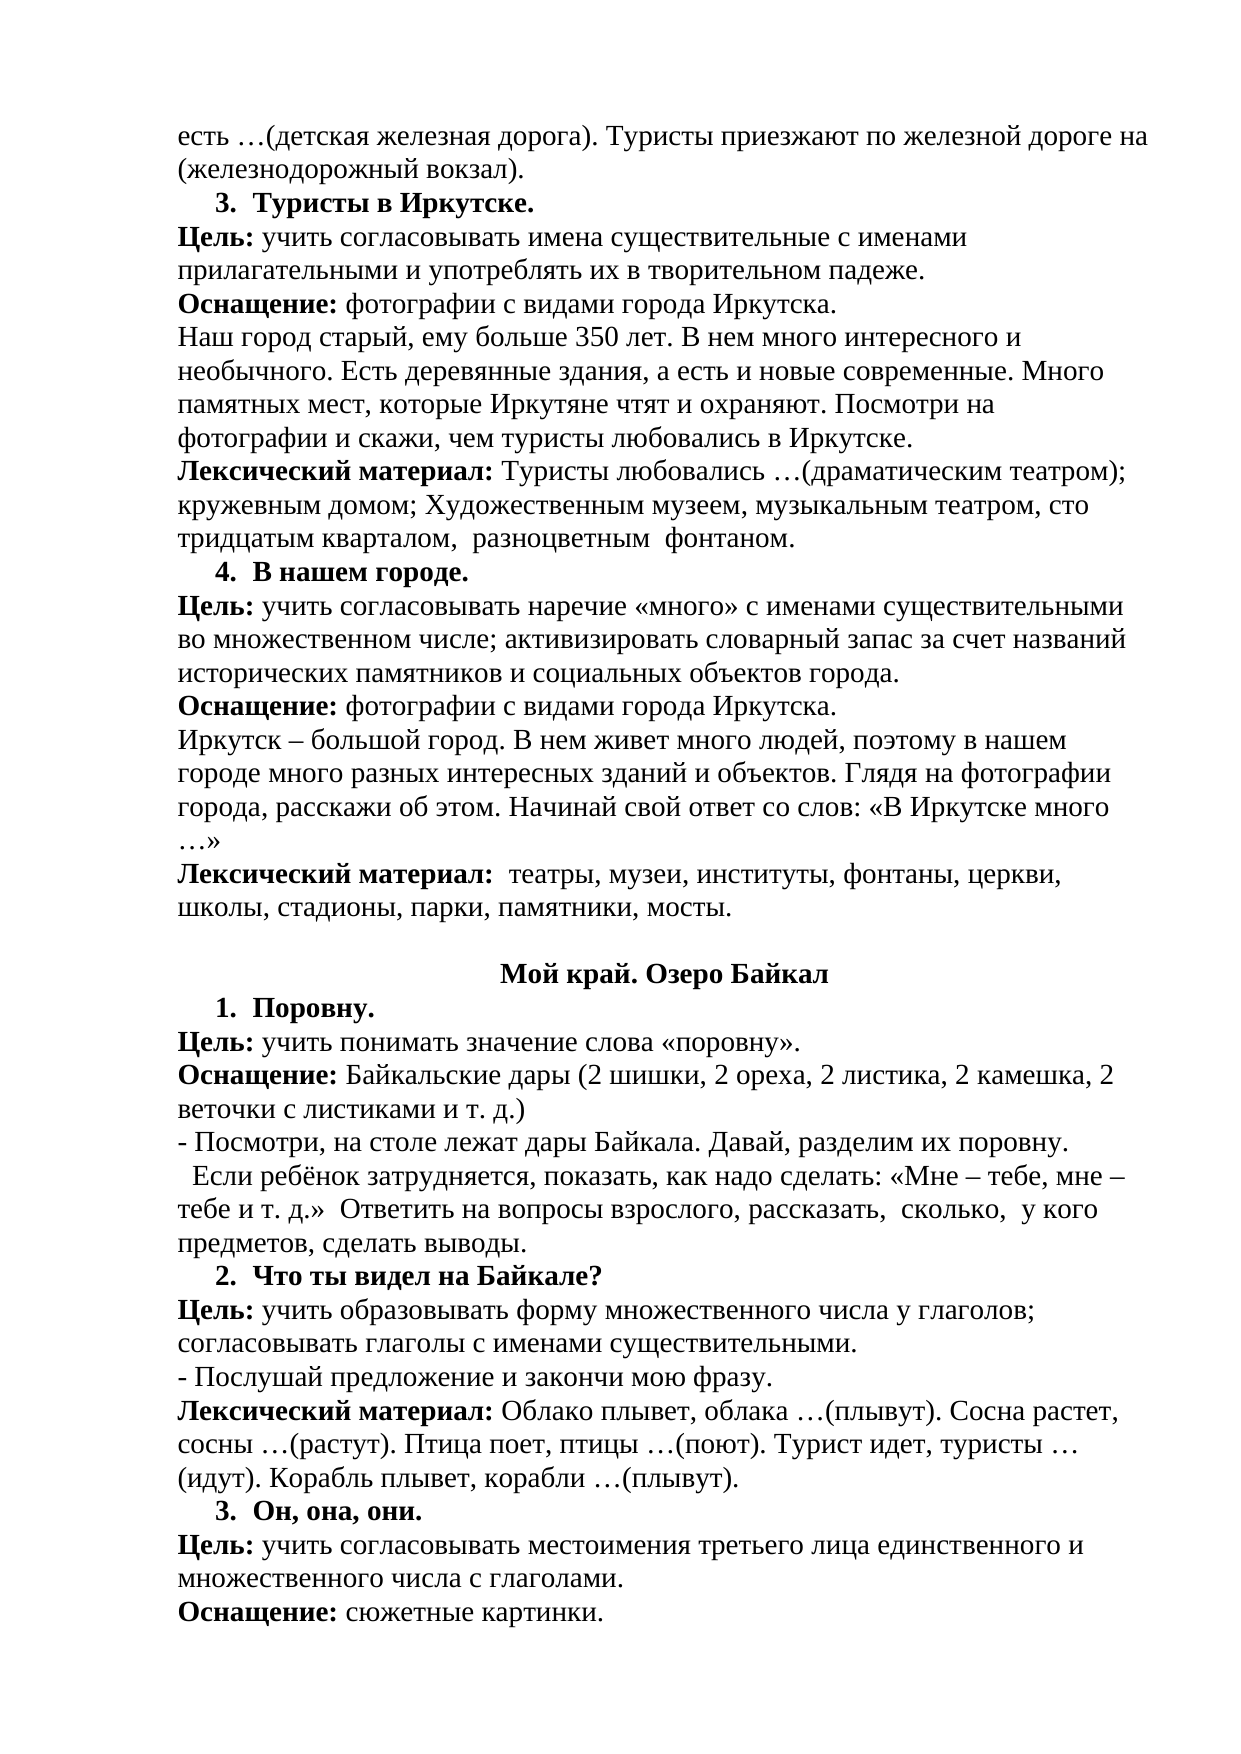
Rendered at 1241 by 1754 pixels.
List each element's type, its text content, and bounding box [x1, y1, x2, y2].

text Если ребёнок затрудняется, показать, как надо сделать: «Мне – тебе, мне – тебе и т. д.» Ответить на вопросы взрослого, рассказать, сколько, у кого предметов, сделать выводы. [177, 1158, 1152, 1258]
text Мой край. Озеро Байкал [177, 957, 1152, 990]
text Оснащение: сюжетные картинки. [177, 1594, 1152, 1627]
text Наш город старый, ему больше 350 лет. В нем много интересного и необычного. Есть деревянные здания, а есть и новые современные. Много памятных мест, которые Иркутяне чтят и охраняют. Посмотри на фотографии и скажи, чем туристы любовались в Иркутске. [177, 319, 1152, 453]
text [177, 118, 1152, 185]
text Цель: учить согласовывать местоимения третьего лица единственного и множественного числа с глаголами. [177, 1527, 1152, 1594]
text - Посмотри, на столе лежат дары Байкала. Давай, разделим их поровну. [177, 1124, 1152, 1158]
text Цель: учить согласовывать имена существительные с именами прилагательными и употреблять их в творительном падеже. [177, 219, 1152, 286]
text Лексический материал: Туристы любовались …(драматическим театром); кружевным домом; Художественным музеем, музыкальным театром, сто тридцатым кварталом, разноцветным фонтаном. [177, 453, 1152, 554]
text Оснащение: фотографии с видами города Иркутска. [177, 688, 1152, 722]
text Иркутск – большой город. В нем живет много людей, поэтому в нашем городе много разных интересных зданий и объектов. Глядя на фотографии города, расскажи об этом. Начинай свой ответ со слов: «В Иркутске много …» [177, 722, 1152, 856]
list Что ты видел на Байкале? [215, 1258, 1152, 1292]
text Цель: учить образовывать форму множественного числа у глаголов; согласовывать глаголы с именами существительными. [177, 1292, 1152, 1359]
text Оснащение: Байкальские дары (2 шишки, 2 ореха, 2 листика, 2 камешка, 2 веточки с листиками и т. д.) [177, 1057, 1152, 1124]
list Туристы в Иркутске. [215, 185, 1152, 219]
list Он, она, они. [215, 1493, 1152, 1527]
text - Послушай предложение и закончи мою фразу. [177, 1359, 1152, 1393]
text Оснащение: фотографии с видами города Иркутска. [177, 286, 1152, 319]
text Цель: учить согласовывать наречие «много» с именами существительными во множественном числе; активизировать словарный запас за счет названий исторических памятников и социальных объектов города. [177, 588, 1152, 688]
list Поровну. [215, 990, 1152, 1024]
list В нашем городе. [215, 554, 1152, 588]
text Цель: учить понимать значение слова «поровну». [177, 1024, 1152, 1057]
text Лексический материал: театры, музеи, институты, фонтаны, церкви, школы, стадионы, парки, памятники, мосты. [177, 856, 1152, 923]
text Лексический материал: Облако плывет, облака …(плывут). Сосна растет, сосны …(растут). Птица поет, птицы …(поют). Турист идет, туристы …(идут). Корабль плывет, корабли …(плывут). [177, 1393, 1152, 1493]
